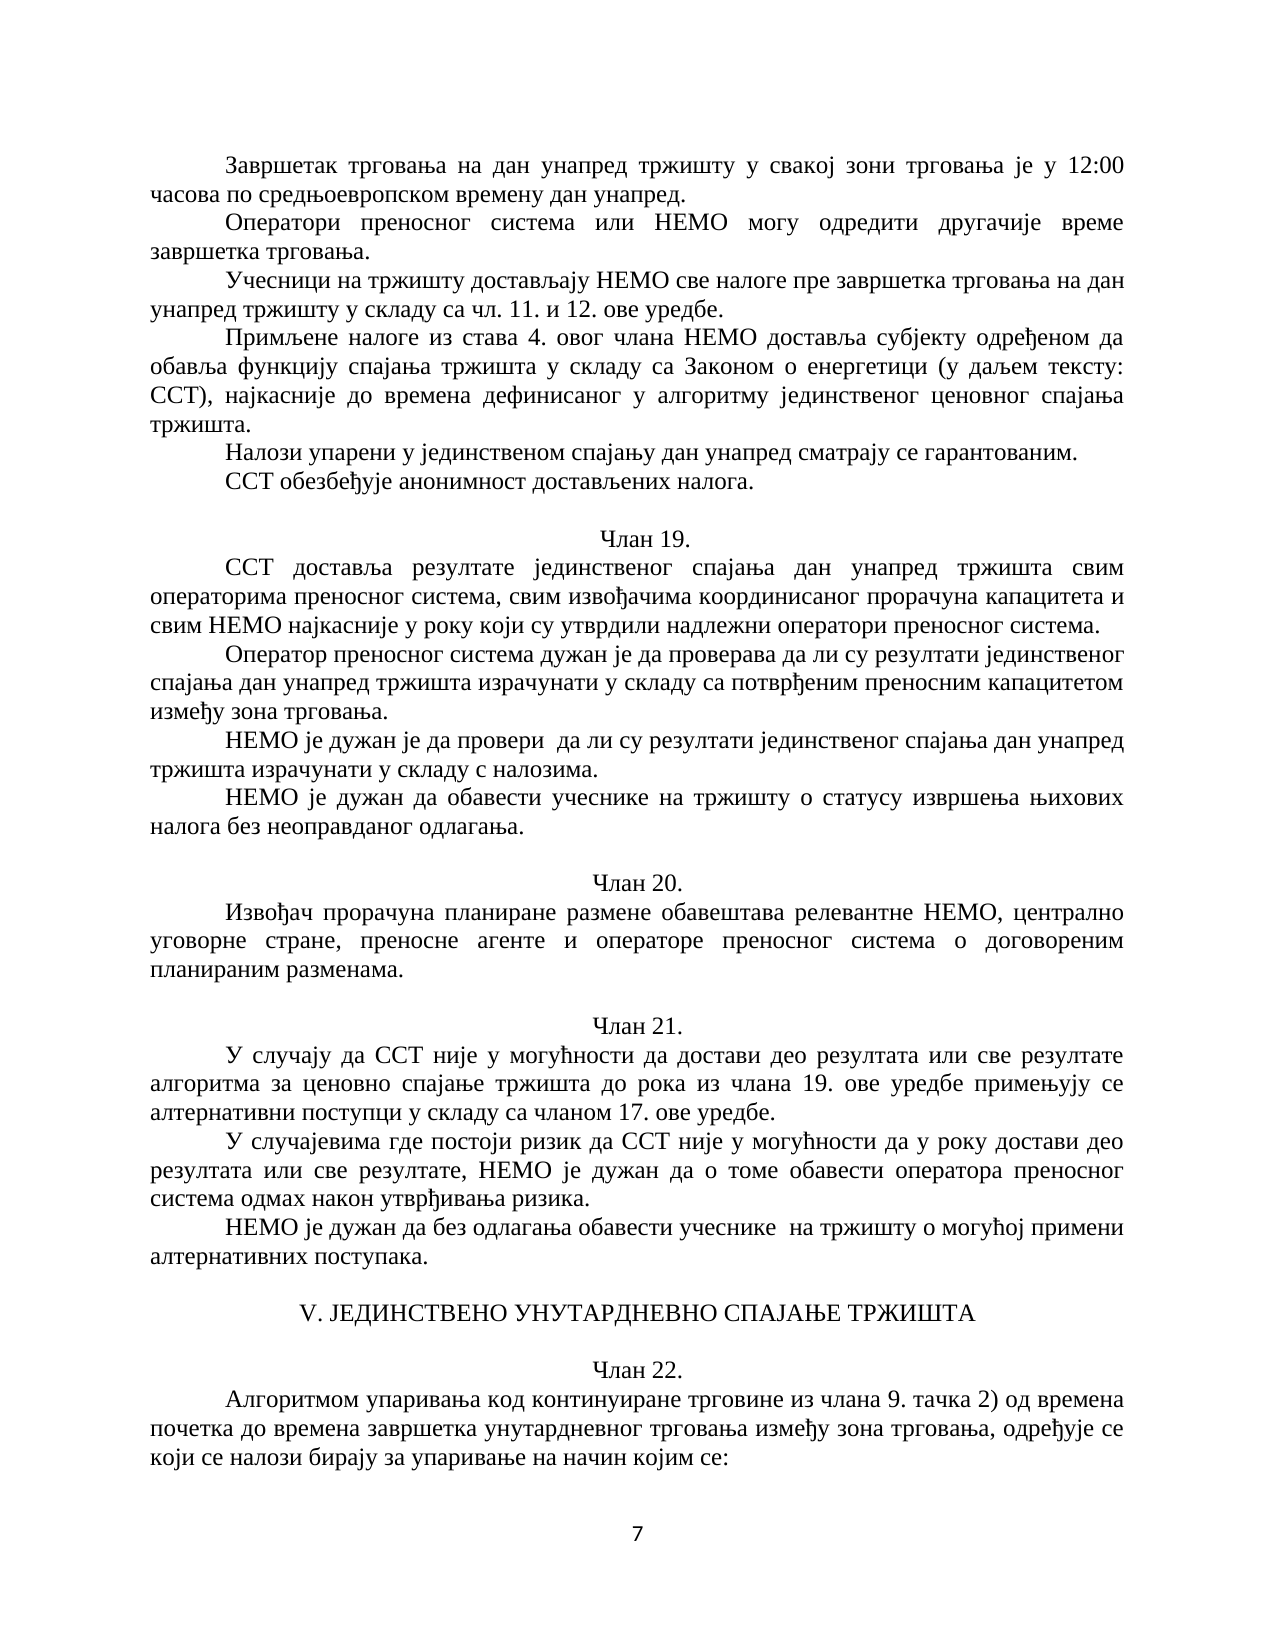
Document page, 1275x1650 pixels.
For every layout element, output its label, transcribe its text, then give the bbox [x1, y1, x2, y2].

text Члан 21. [150, 1011, 1125, 1040]
text НЕМО је дужан да обавести учеснике на тржишту о статусу извршења њихових налога без неоправданог одлагања. [150, 782, 1125, 840]
text ССТ обезбеђује анонимност достављених налога. [150, 466, 1125, 495]
text У случајевима где постоји ризик да ССТ није у могућности да у року достави део резултата или све резултате, НЕМО је дужан да о томе обавести оператора преносног система одмах након утврђивања ризика. [150, 1126, 1125, 1212]
text Завршетак трговања на дан унапред тржишту у свакој зони трговања је у 12:00 часова по средњоевропском времену дан унапред. [150, 150, 1125, 207]
text НЕМО је дужан је да провери да ли су резултати јединственог спајања дан унапред тржишта израчунати у складу с налозима. [150, 725, 1125, 782]
text Учесници на тржишту достављају НЕМО све налоге пре завршетка трговања на дан унапред тржишту у складу са чл. 11. и 12. ове уредбе. [150, 265, 1125, 322]
subtitle V. ЈЕДИНСТВЕНО УНУТАРДНЕВНО СПАЈАЊЕ ТРЖИШТА [150, 1298, 1125, 1327]
text Примљене налоге из става 4. овог члана НЕМО доставља субјекту одређеном да обавља функцију спајања тржишта у складу са Законом о енергетици (у даљем тексту: ССТ), најкасније до времена дефинисаног у алгоритму јединственог ценовног спајања тржишта. [150, 322, 1125, 437]
text Налози упарени у јединственом спајању дан унапред сматрају се гарантованим. [150, 437, 1125, 466]
text Члан 20. [150, 868, 1125, 897]
text НЕМО је дужан да без одлагања обавести учеснике на тржишту о могућој примени алтернативних поступака. [150, 1212, 1125, 1270]
text Алгоритмом упаривања код континуиране трговине из члана 9. тачка 2) oд времена почетка до времена завршетка унутардневног трговања између зона трговања, одређује се који се налози бирају за упаривање на начин којим се: [150, 1384, 1125, 1470]
text Оператори преносног система или НЕМО могу одредити другачије време завршетка трговања. [150, 207, 1125, 265]
text Члан 22. [150, 1355, 1125, 1384]
text ССТ доставља резултате јединственог спајања дан унапред тржишта свим операторима преносног система, свим извођачима координисаног прорачуна капацитета и свим НЕМО најкасније у року који су утврдили надлежни оператори преносног система. [150, 552, 1125, 639]
text У случају да ССТ није у могућности да достави део резултата или све резултате алгоритма за ценовно спајање тржишта до рока из члана 19. ове уредбе примењују се алтернативни поступци у складу са чланом 17. ове уредбе. [150, 1040, 1125, 1126]
text Оператор преносног система дужан је да проверава да ли су резултати јединственог спајања дан унапред тржишта израчунати у складу са потврђеним преносним капацитетом између зона трговања. [150, 639, 1125, 725]
text Члан 19. [525, 524, 1125, 552]
text Извођач прорачуна планиране размене обавештава релевантне НЕМО, централно уговорне стране, преносне агенте и операторе преносног система о договореним планираним разменама. [150, 897, 1125, 983]
